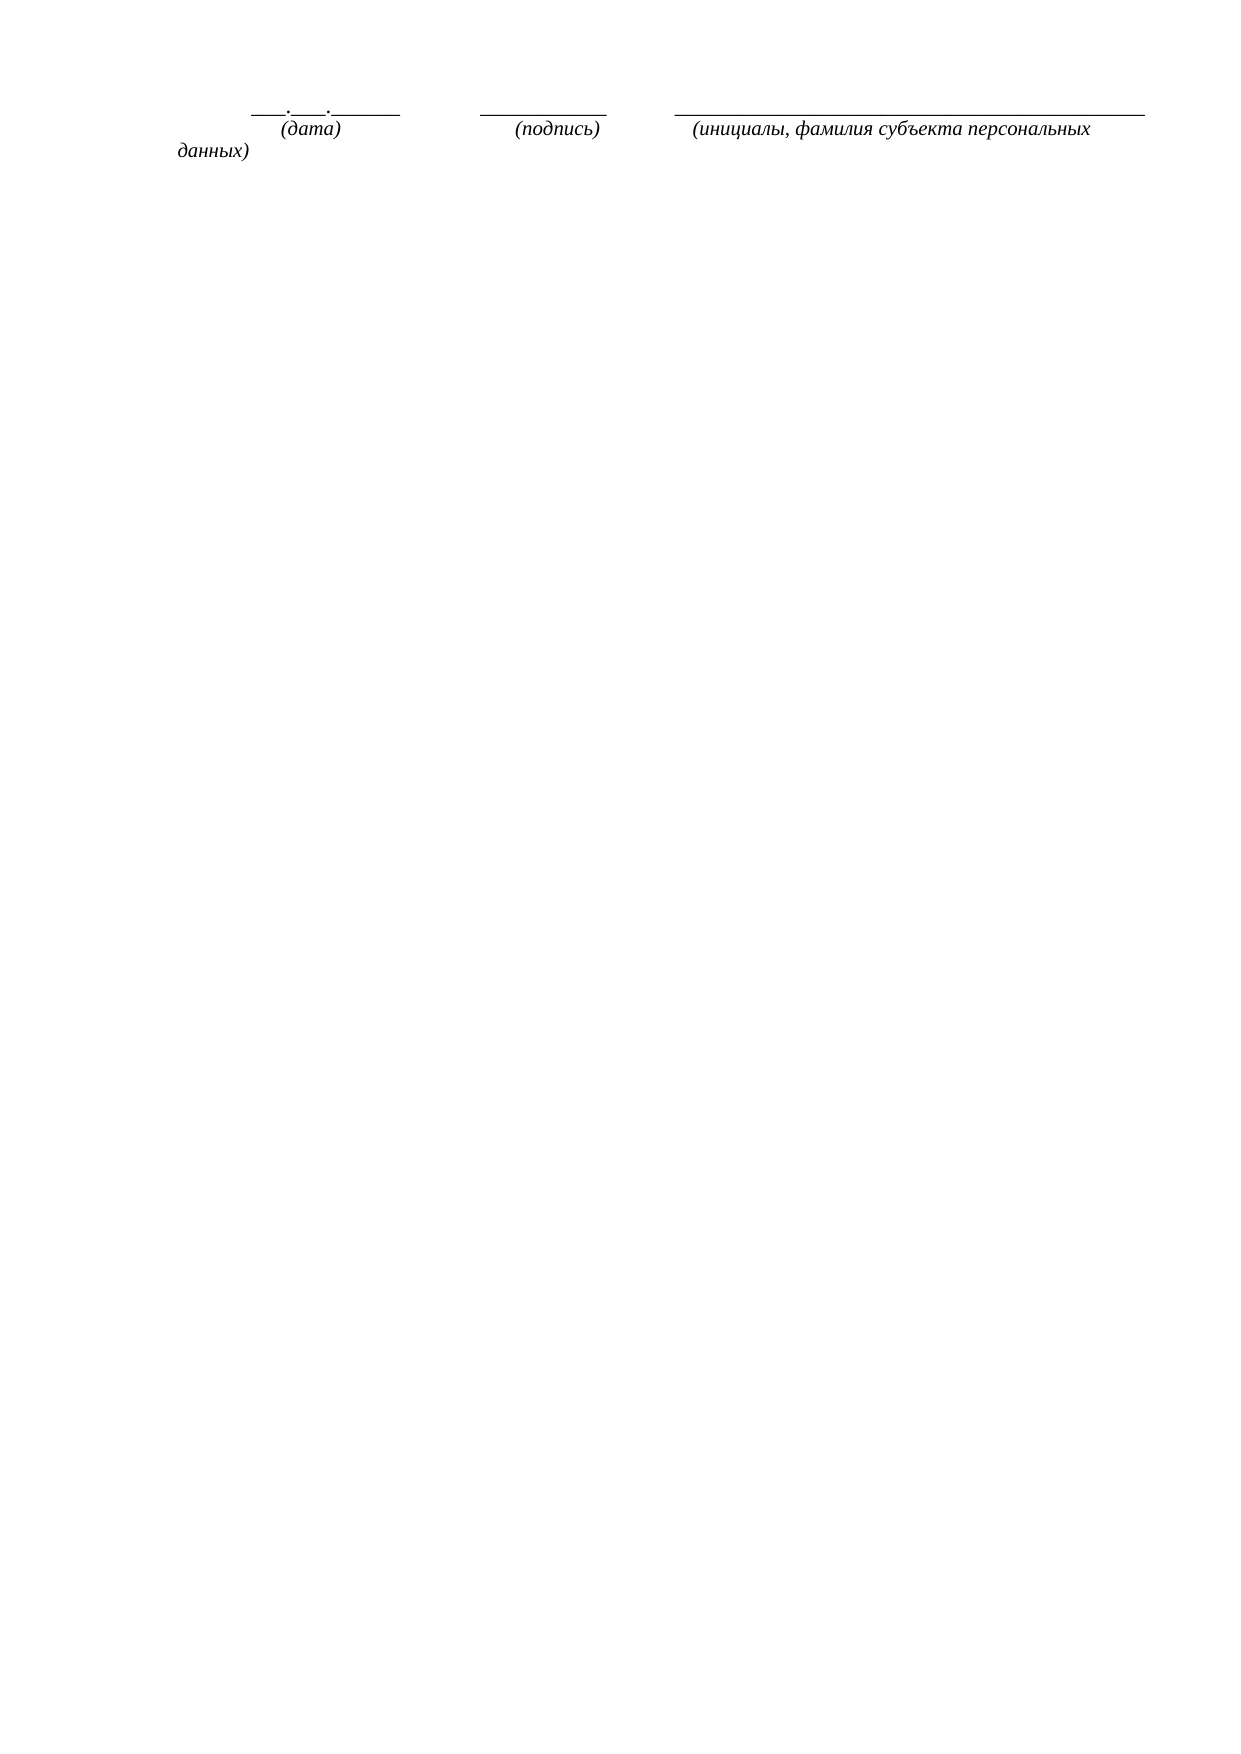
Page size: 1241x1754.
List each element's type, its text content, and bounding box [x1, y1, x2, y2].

text (дата) (подпись) (инициалы, фамилия субъекта персональных данных) [177, 118, 1152, 162]
text ___.___.______ ___________ _________________________________________ [177, 95, 1152, 118]
